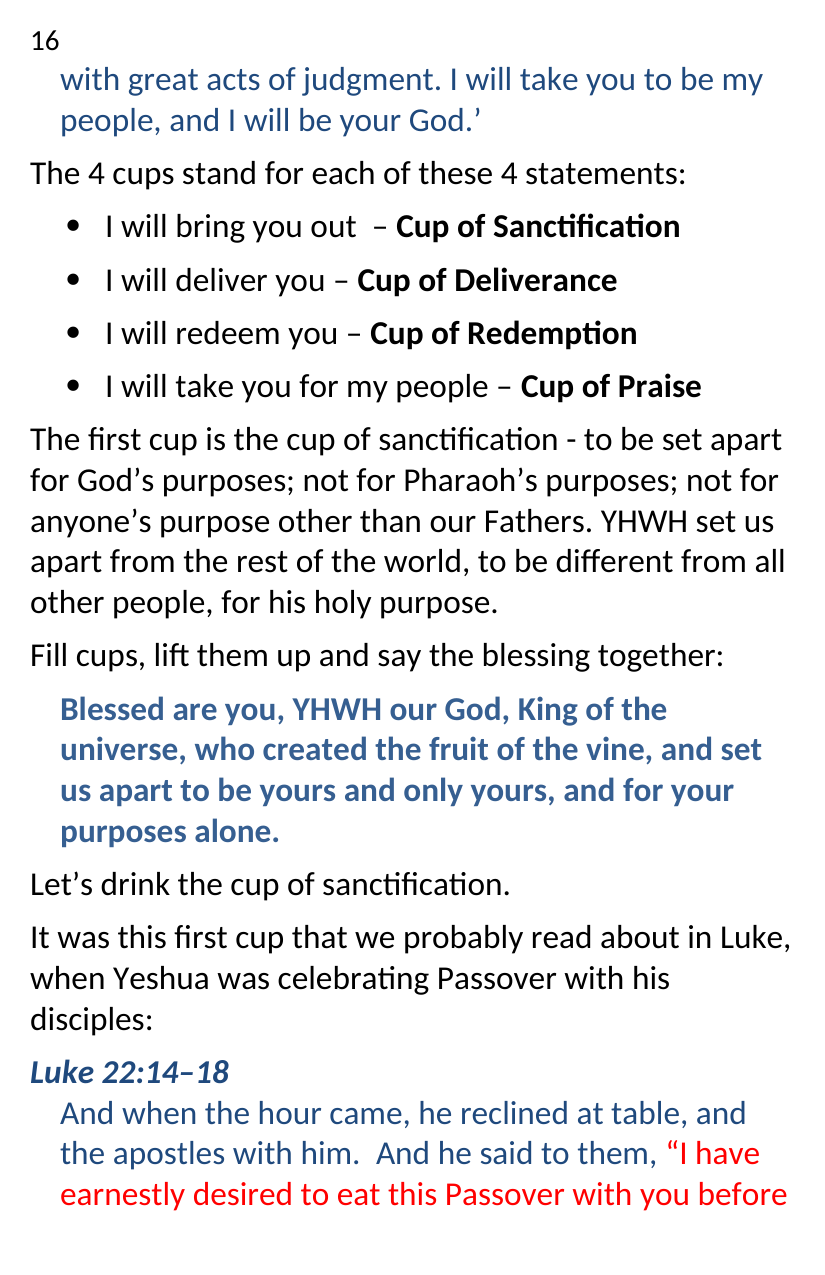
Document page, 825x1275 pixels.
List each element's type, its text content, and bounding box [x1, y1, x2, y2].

list I will redeem you – Cup of Redemption [67, 312, 795, 352]
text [30, 58, 795, 139]
text Fill cups, lift them up and say the blessing together: [30, 634, 795, 675]
text The first cup is the cup of sanctification - to be set apart for God’s purposes; not for Pharaoh’s purposes; not for anyone’s purpose other than our Fathers. YHWH set us apart from the rest of the world, to be different from all other people, for his holy purpose. [30, 418, 795, 622]
text Let’s drink the cup of sanctification. [30, 863, 795, 904]
list I will deliver you – Cup of Deliverance [67, 258, 795, 299]
list I will take you for my people – Cup of Praise [67, 365, 795, 406]
list I will bring you out – Cup of Sanctification [67, 205, 795, 246]
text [30, 1051, 795, 1214]
text It was this first cup that we probably read about in Luke, when Yeshua was celebrating Passover with his disciples: [30, 916, 795, 1038]
text Blessed are you, YHWH our God, King of the universe, who created the fruit of the vine, and set us apart to be yours and only yours, and for your purposes alone. [60, 688, 795, 851]
text The 4 cups stand for each of these 4 statements: [30, 152, 795, 193]
